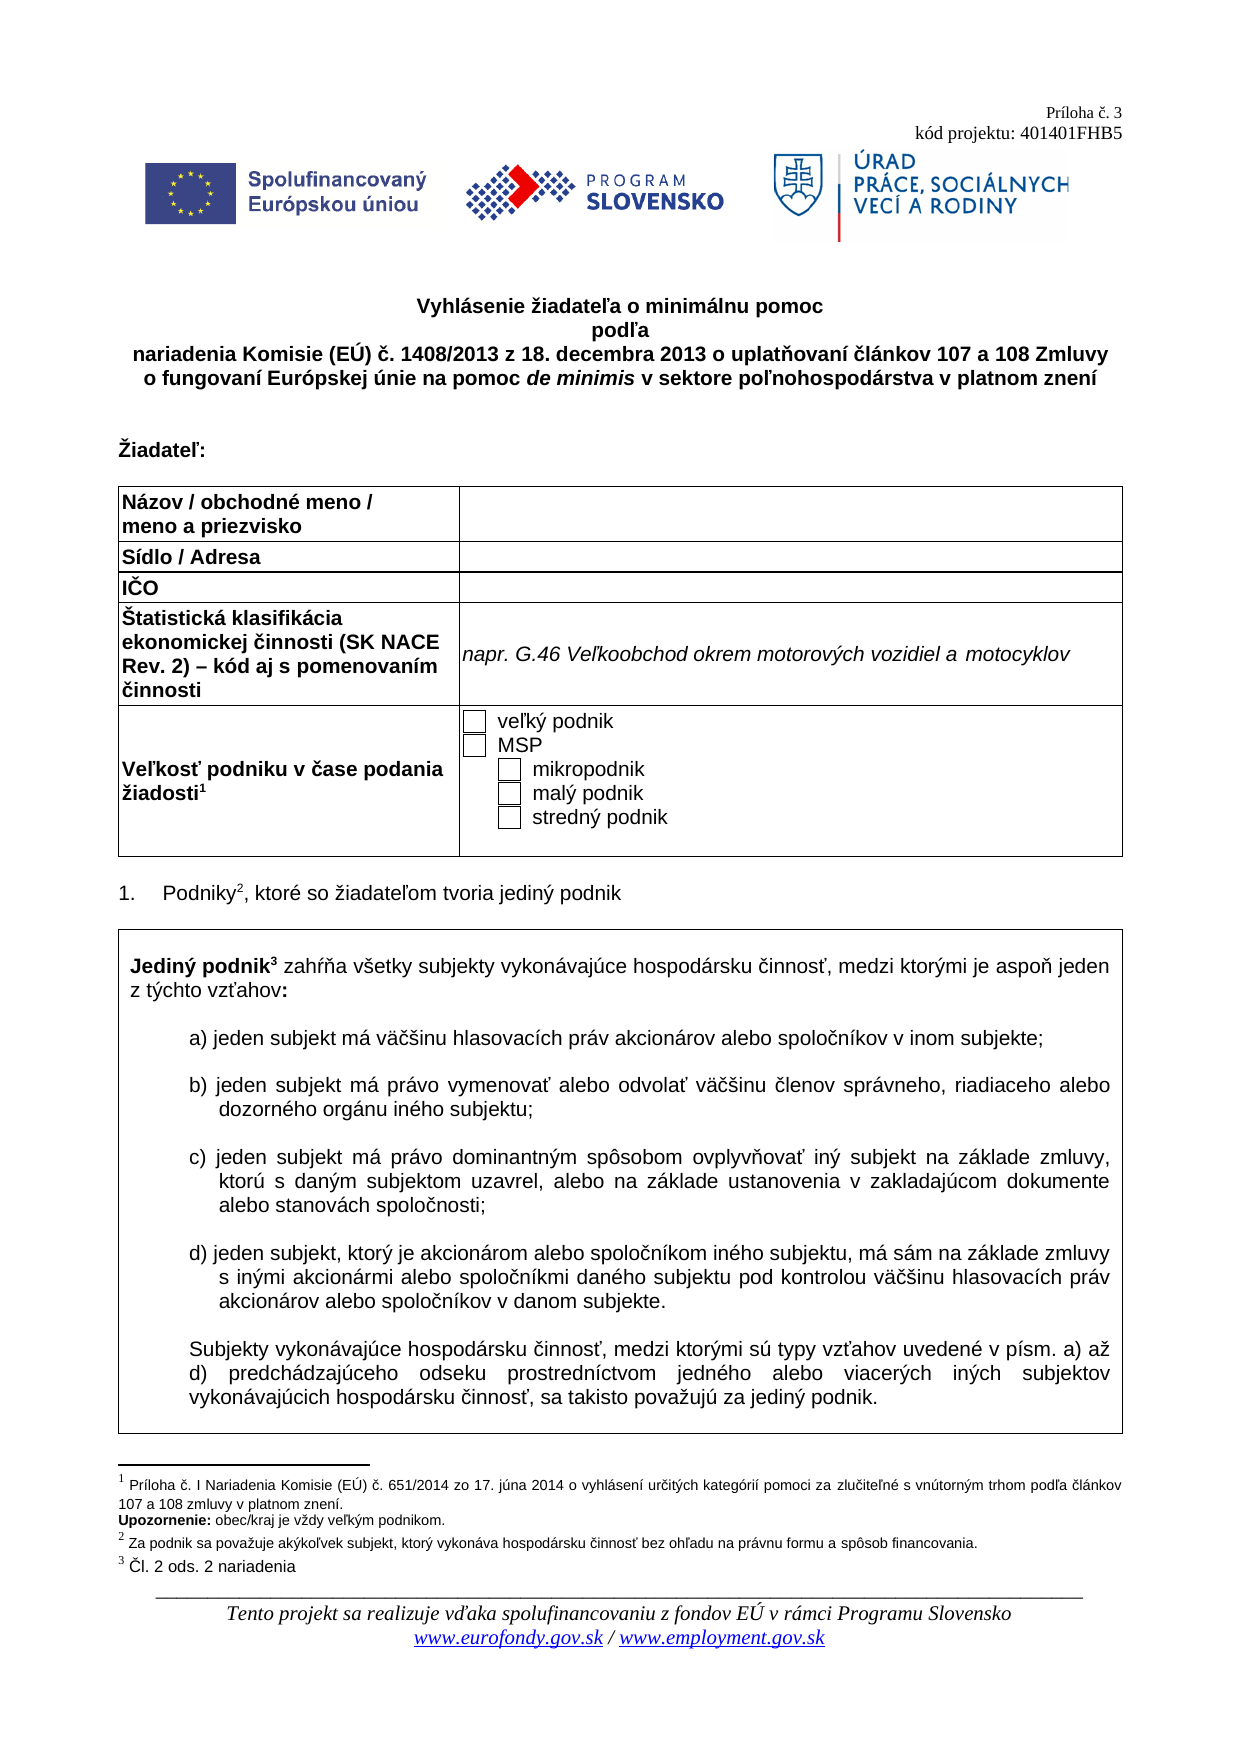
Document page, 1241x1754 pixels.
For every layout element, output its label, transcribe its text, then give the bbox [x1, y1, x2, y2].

table_cell [460, 573, 1122, 602]
text Vyhlásenie žiadateľa o minimálnu pomoc [118, 294, 1122, 318]
table_cell IČO [119, 573, 459, 602]
table_header [460, 487, 1122, 541]
text nariadenia Komisie (EÚ) č. 1408/2013 z 18. decembra 2013 o uplatňovaní článkov 107 a 108 Zmluvy o fungovaní Európskej únie na pomoc de minimis v sektore poľnohospodárstva v platnom znení [118, 342, 1122, 390]
picture [773, 149, 1069, 242]
text Žiadateľ: [118, 438, 1122, 462]
table_header Jediný podnik zahŕňa všetky subjekty vykonávajúce hospodársku činnosť, medzi ktorými je aspoň jeden z týchto vzťahov: a) jeden subjekt má väčšinu hlasovacích práv akcionárov alebo spoločníkov v inom subjekte; b) jeden subjekt má právo vymenovať alebo odvolať väčšinu členov správneho, riadiaceho alebo dozorného orgánu iného subjektu; c) jeden subjekt má právo dominantným spôsobom ovplyvňovať iný subjekt na základe zmluvy, ktorú s daným subjektom uzavrel, alebo na základe ustanovenia v zakladajúcom dokumente alebo stanovách spoločnosti; d) jeden subjekt, ktorý je akcionárom alebo spoločníkom iného subjektu, má sám na základe zmluvy s inými akcionármi alebo spoločníkmi daného subjektu pod kontrolou väčšinu hlasovacích práv akcionárov alebo spoločníkov v danom subjekte. Subjekty vykonávajúce hospodársku činnosť, medzi ktorými sú typy vzťahov uvedené v písm. a) až d) predchádzajúceho odseku prostredníctvom jedného alebo viacerých iných subjektov vykonávajúcich hospodársku činnosť, sa takisto považujú za jediný podnik. [119, 930, 1122, 1433]
table_cell [460, 542, 1122, 571]
table_cell Štatistická klasifikácia ekonomickej činnosti (SK NACE Rev. 2) – kód aj s pomenovaním činnosti [119, 603, 459, 705]
table_cell veľký podnik MSP mikropodnik malý podnik stredný podnik [460, 706, 1122, 856]
text podľa [118, 318, 1122, 342]
table_cell Sídlo / Adresa [119, 542, 459, 571]
table_header Názov / obchodné meno / meno a priezvisko [119, 487, 459, 541]
table_cell Veľkosť podniku v čase podania žiadosti [119, 706, 459, 856]
list Podniky, ktoré so žiadateľom tvoria jediný podnik [118, 881, 1122, 904]
table_cell napr. G.46 Veľkoobchod okrem motorových vozidiel a motocyklov [460, 603, 1122, 705]
